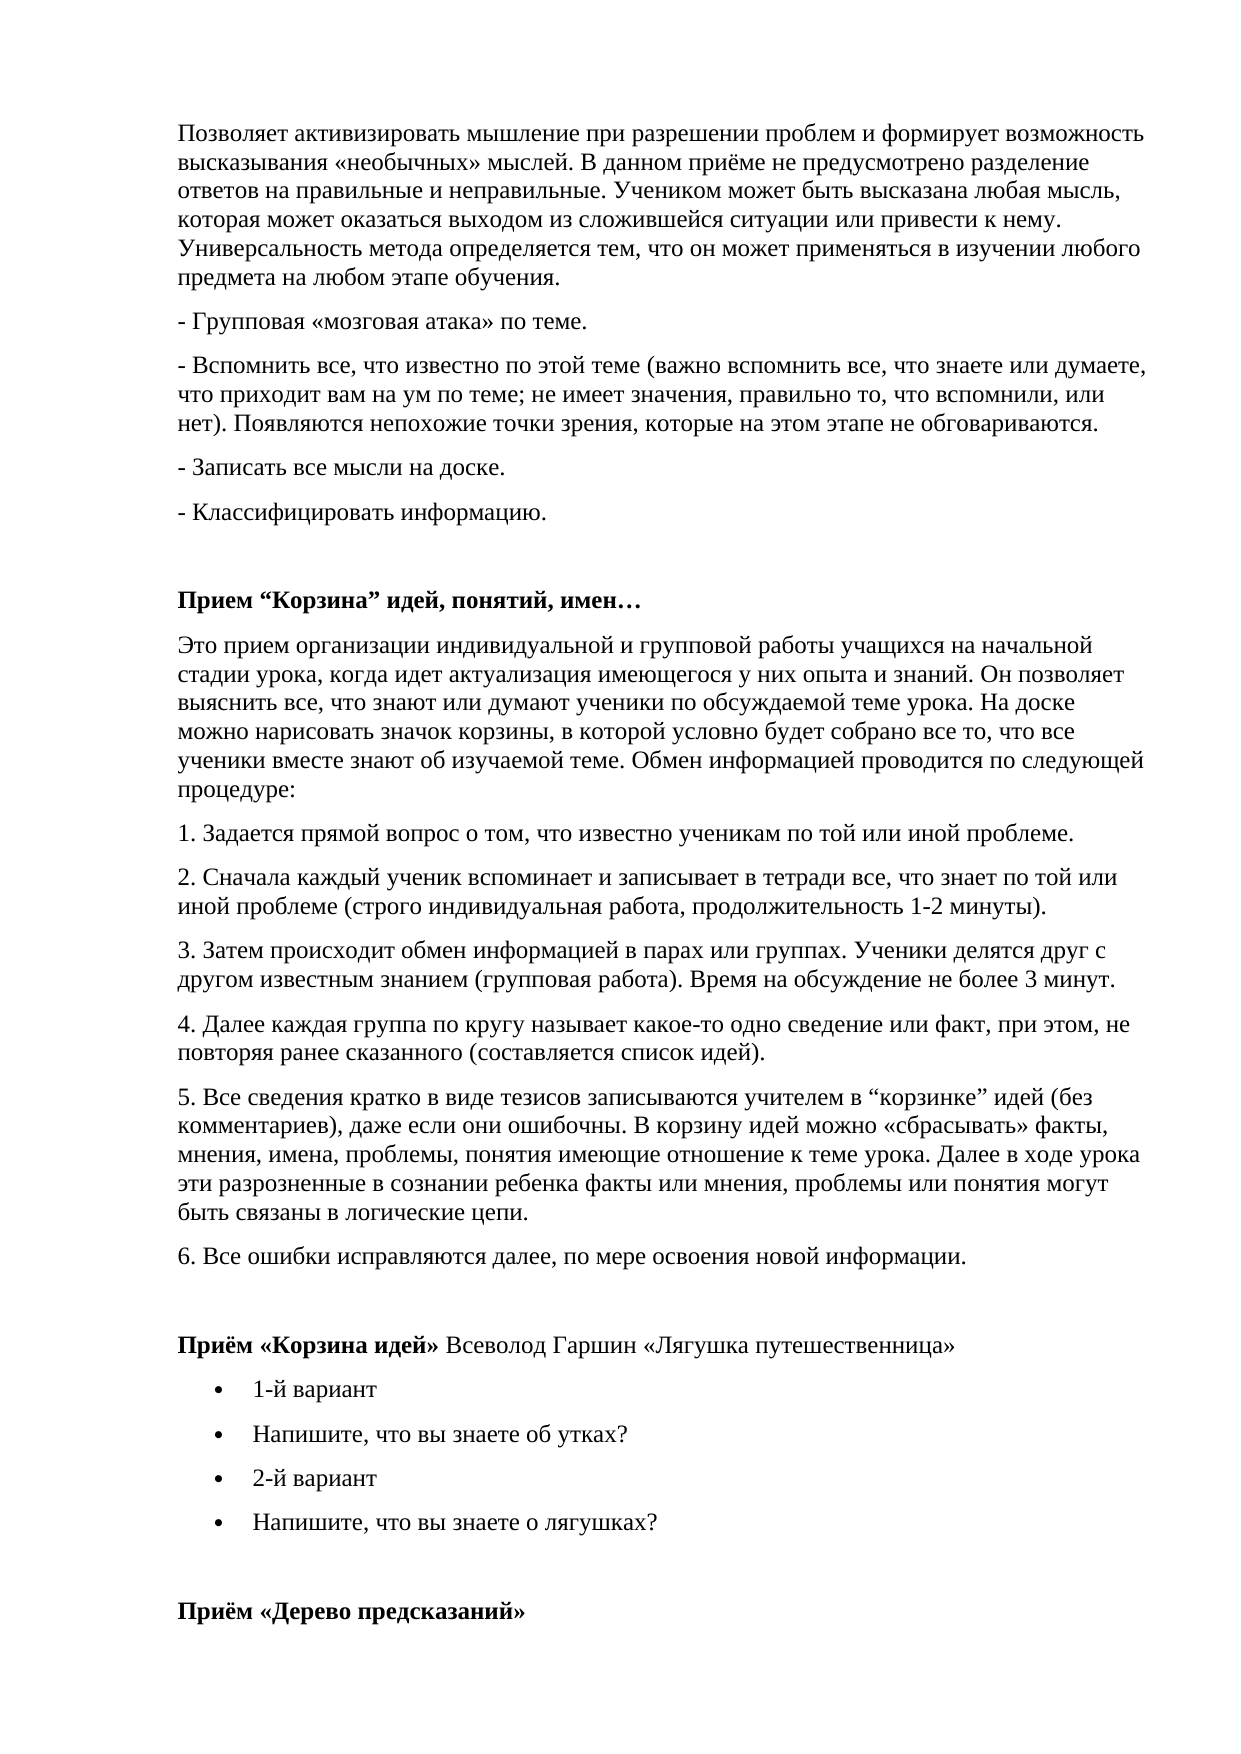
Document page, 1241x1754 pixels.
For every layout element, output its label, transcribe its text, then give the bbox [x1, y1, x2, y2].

list Напишите, что вы знаете об утках? [215, 1419, 1152, 1447]
text Позволяет активизировать мышление при разрешении проблем и формирует возможность высказывания «необычных» мыслей. В данном приёме не предусмотрено разделение ответов на правильные и неправильные. Учеником может быть высказана любая мысль, которая может оказаться выходом из сложившейся ситуации или привести к нему. Универсальность метода определяется тем, что он может применяться в изучении любого предмета на любом этапе обучения. [177, 118, 1152, 291]
text 5. Все сведения кратко в виде тезисов записываются учителем в “корзинке” идей (без комментариев), даже если они ошибочны. В корзину идей можно «сбрасывать» факты, мнения, имена, проблемы, понятия имеющие отношение к теме урока. Далее в ходе урока эти разрозненные в сознании ребенка факты или мнения, проблемы или понятия могут быть связаны в логические цепи. [177, 1082, 1152, 1226]
text 4. Далее каждая группа по кругу называет какое-то одно сведение или факт, при этом, не повторяя ранее сказанного (составляется список идей). [177, 1009, 1152, 1066]
text Приём «Корзина идей» Всеволод Гаршин «Лягушка путешественница» [177, 1330, 1152, 1359]
list 2-й вариант [215, 1463, 1152, 1492]
text Приём «Дерево предсказаний» [177, 1596, 1152, 1625]
text - Записать все мысли на доске. [177, 452, 1152, 481]
text 1. Задается прямой вопрос о том, что известно ученикам по той или иной проблеме. [177, 818, 1152, 847]
text - Классифицировать информацию. [177, 497, 1152, 526]
list Напишите, что вы знаете о лягушках? [215, 1507, 1152, 1536]
list 1-й вариант [215, 1374, 1152, 1403]
text Прием “Корзина” идей, понятий, имен… [177, 586, 1152, 614]
text 6. Все ошибки исправляются далее, по мере освоения новой информации. [177, 1241, 1152, 1270]
text Это прием организации индивидуальной и групповой работы учащихся на начальной стадии урока, когда идет актуализация имеющегося у них опыта и знаний. Он позволяет выяснить все, что знают или думают ученики по обсуждаемой теме урока. На доске можно нарисовать значок корзины, в которой условно будет собрано все то, что все ученики вместе знают об изучаемой теме. Обмен информацией проводится по следующей процедуре: [177, 630, 1152, 802]
text - Групповая «мозговая атака» по теме. [177, 306, 1152, 335]
text 3. Затем происходит обмен информацией в парах или группах. Ученики делятся друг с другом известным знанием (групповая работа). Время на обсуждение не более 3 минут. [177, 936, 1152, 993]
text - Вспомнить все, что известно по этой теме (важно вспомнить все, что знаете или думаете, что приходит вам на ум по теме; не имеет значения, правильно то, что вспомнили, или нет). Появляются непохожие точки зрения, которые на этом этапе не обговариваются. [177, 351, 1152, 437]
text 2. Сначала каждый ученик вспоминает и записывает в тетради все, что знает по той или иной проблеме (строго индивидуальная работа, продолжительность 1-2 минуты). [177, 862, 1152, 920]
